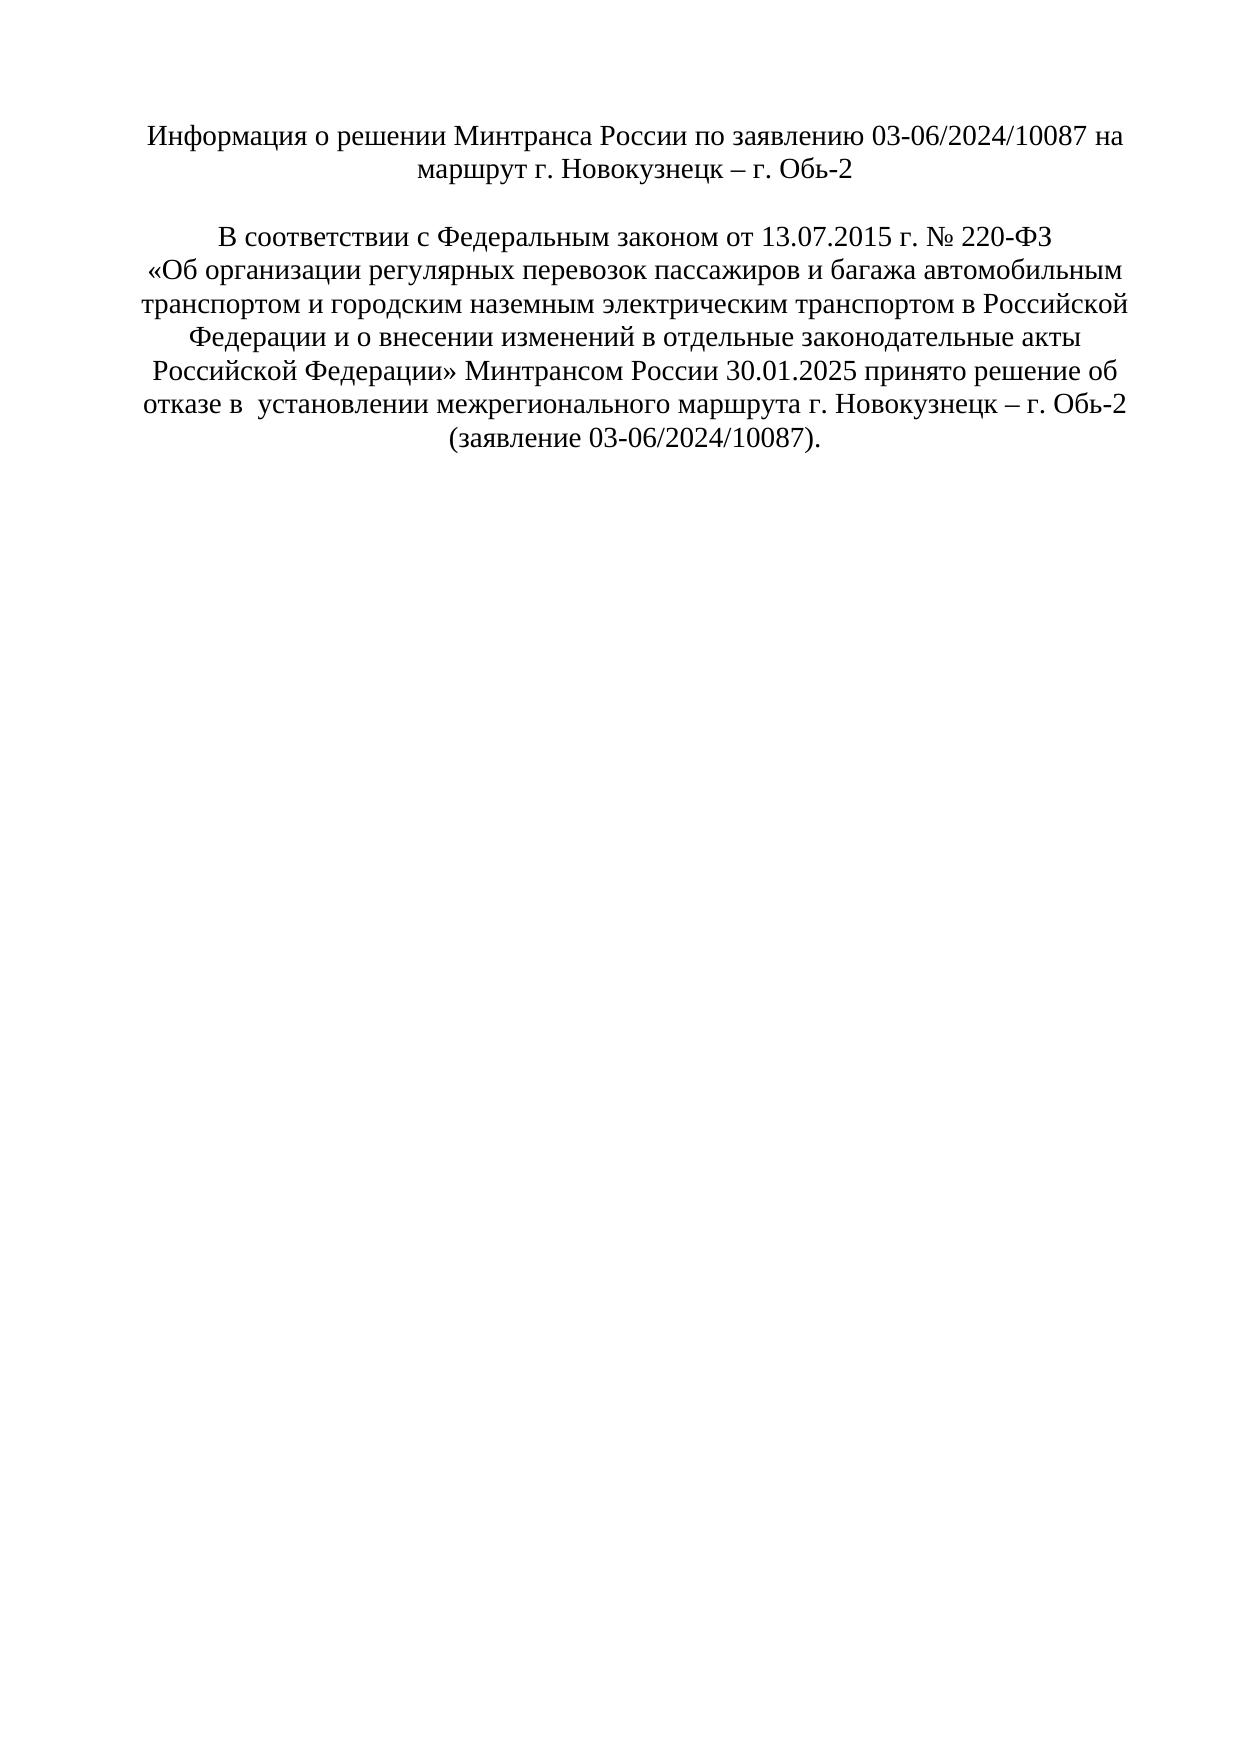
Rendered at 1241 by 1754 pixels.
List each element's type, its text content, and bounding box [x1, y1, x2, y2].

text Информация о решении Минтранса России по заявлению 03-06/2024/10087 на маршрут г. Новокузнецк – г. Обь-2 [118, 118, 1152, 185]
text В соответствии с Федеральным законом от 13.07.2015 г. № 220-ФЗ «Об организации регулярных перевозок пассажиров и багажа автомобильным транспортом и городским наземным электрическим транспортом в Российской Федерации и о внесении изменений в отдельные законодательные акты Российской Федерации» Минтрансом России 30.01.2025 принято решение об отказе в установлении межрегионального маршрута г. Новокузнецк – г. Обь-2 (заявление 03-06/2024/10087). [118, 219, 1152, 453]
